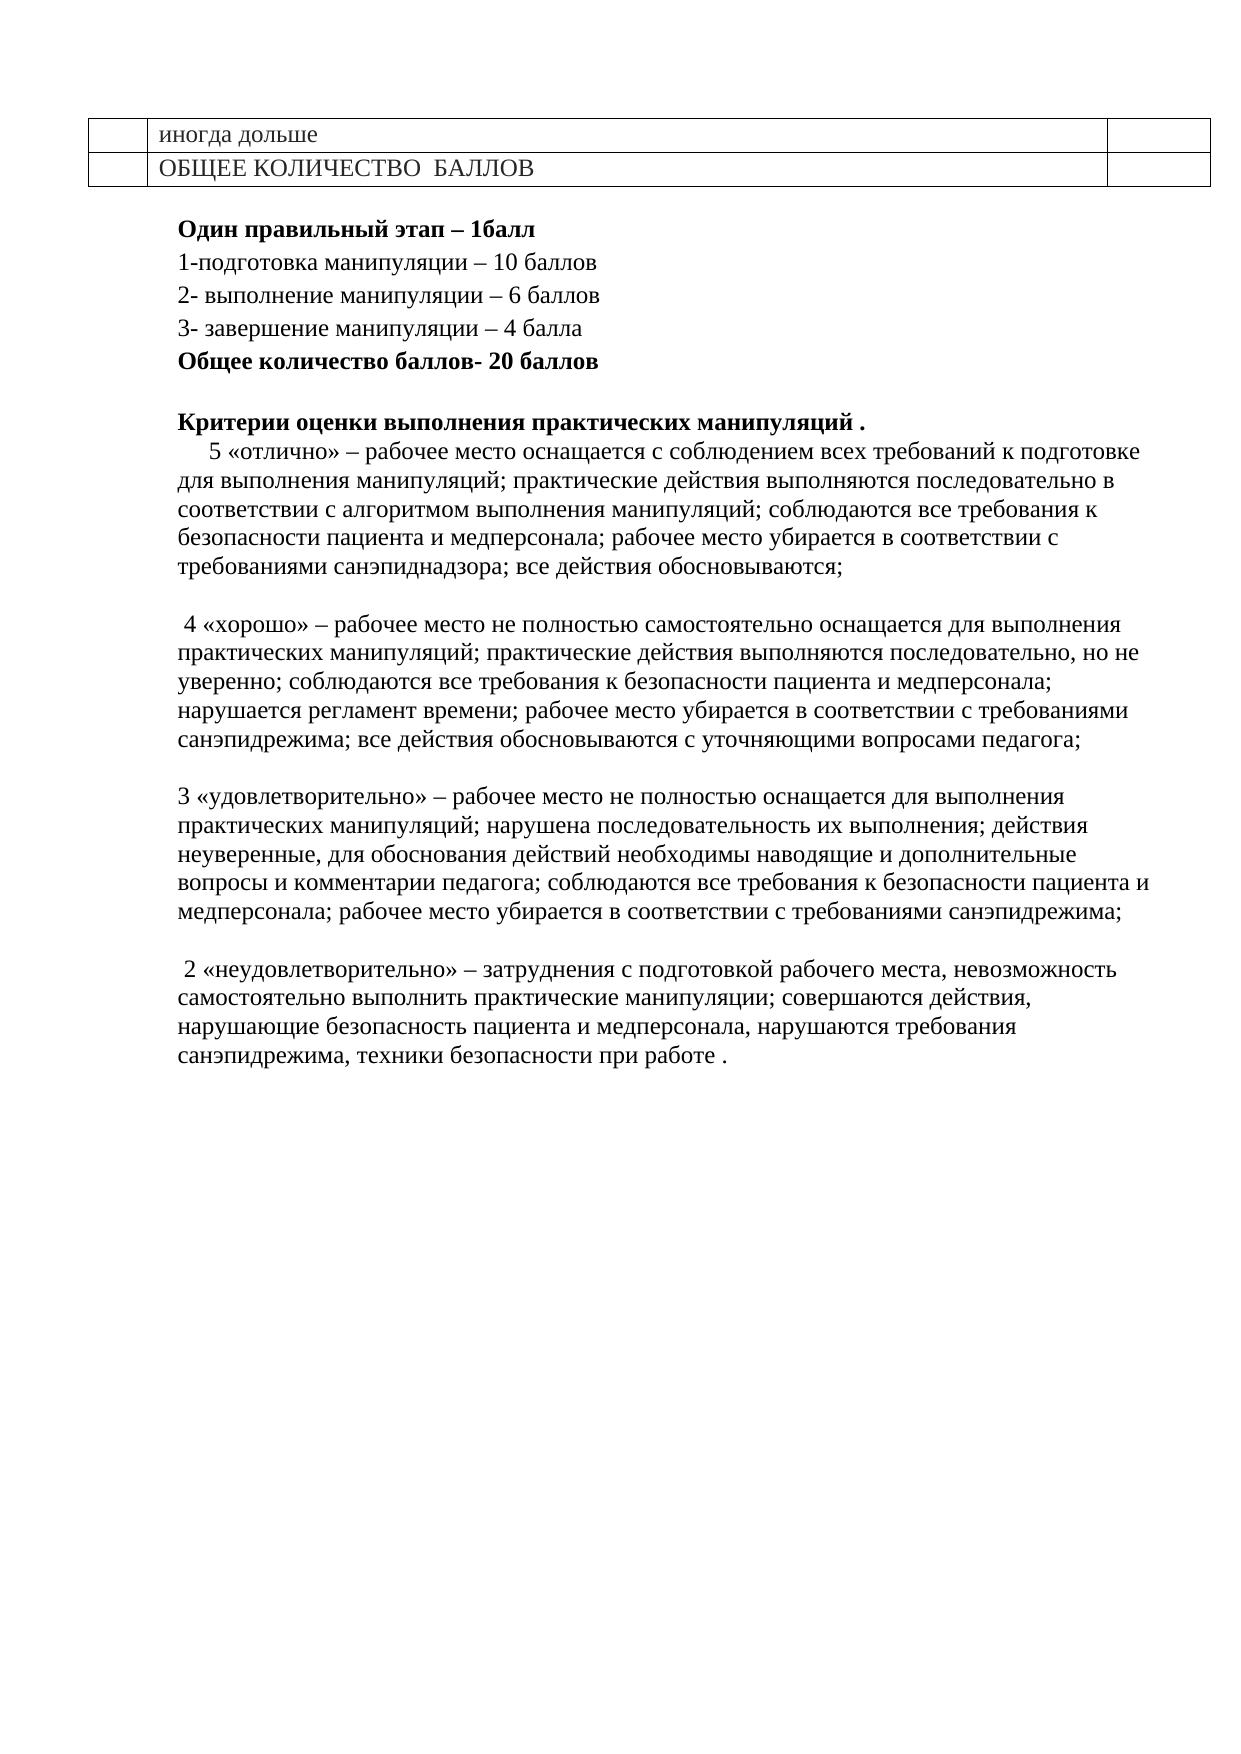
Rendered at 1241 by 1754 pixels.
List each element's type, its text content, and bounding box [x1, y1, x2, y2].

text Общее количество баллов- 20 баллов [177, 346, 1152, 374]
text Критерии оценки выполнения практических манипуляций . [177, 407, 1152, 436]
table_cell [1108, 153, 1210, 186]
table_cell ОБЩЕЕ КОЛИЧЕСТВО БАЛЛОВ [148, 153, 1107, 186]
text 2- выполнение манипуляции – 6 баллов [177, 280, 1152, 308]
text Один правильный этап – 1балл [177, 214, 1152, 242]
text 3- завершение манипуляции – 4 балла [177, 313, 1152, 341]
table_cell [1108, 119, 1210, 152]
text 1-подготовка манипуляции – 10 баллов [177, 247, 1152, 275]
text 5 «отлично» – рабочее место оснащается с соблюдением всех требований к подготовке для выполнения манипуляций; практические действия выполняются последовательно в соответствии с алгоритмом выполнения манипуляций; соблюдаются все требования к безопасности пациента и медперсонала; рабочее место убирается в соответствии с требованиями санэпиднадзора; все действия обосновываются; 4 «хорошо» – рабочее место не полностью самостоятельно оснащается для выполнения практических манипуляций; практические действия выполняются последовательно, но не уверенно; соблюдаются все требования к безопасности пациента и медперсонала; нарушается регламент времени; рабочее место убирается в соответствии с требованиями санэпидрежима; все действия обосновываются с уточняющими вопросами педагога; 3 «удовлетворительно» – рабочее место не полностью оснащается для выполнения практических манипуляций; нарушена последовательность их выполнения; действия неуверенные, для обоснования действий необходимы наводящие и дополнительные вопросы и комментарии педагога; соблюдаются все требования к безопасности пациента и медперсонала; рабочее место убирается в соответствии с требованиями санэпидрежима; 2 «неудовлетворительно» – затруднения с подготовкой рабочего места, невозможность самостоятельно выполнить практические манипуляции; совершаются действия, нарушающие безопасность пациента и медперсонала, нарушаются требования санэпидрежима, техники безопасности при работе . [177, 436, 1152, 1069]
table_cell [148, 119, 1107, 152]
table_cell [89, 153, 147, 186]
table_cell 4 [89, 119, 147, 152]
